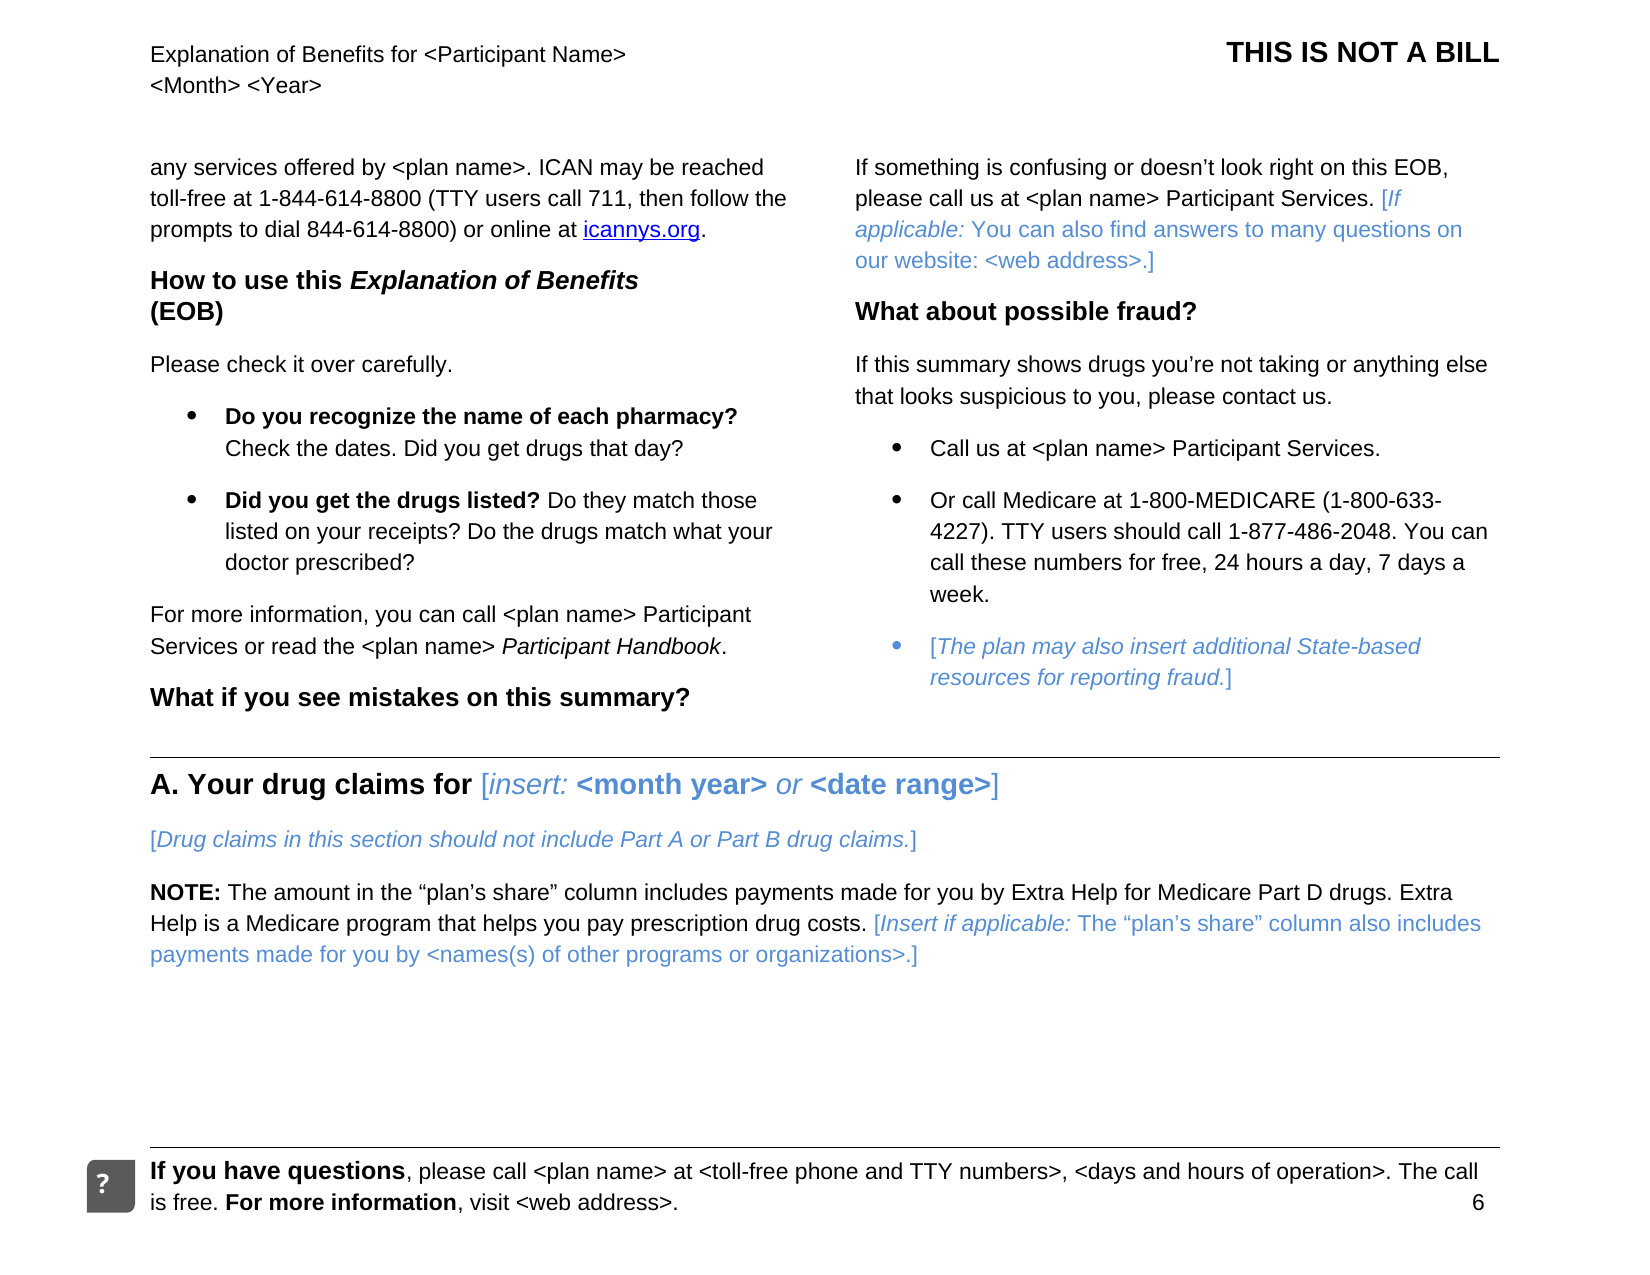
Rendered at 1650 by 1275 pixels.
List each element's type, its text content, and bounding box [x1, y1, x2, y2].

text If something is confusing or doesn’t look right on this EOB, please call us at <plan name> Participant Services. [If applicable: You can also find answers to many questions on our website: <web address>.] [855, 150, 1500, 275]
text NOTE: The amount in the “plan’s share” column includes payments made for you by Extra Help for Medicare Part D drugs. Extra Help is a Medicare program that helps you pay prescription drug costs. [Insert if applicable: The “plan’s share” column also includes payments made for you by <names(s) of other programs or organizations>.] [150, 875, 1500, 969]
text If this summary shows drugs you’re not taking or anything else that looks suspicious to you, please contact us. [855, 348, 1500, 410]
list Do you recognize the name of each pharmacy? Check the dates. Did you get drugs that day? [187, 400, 795, 462]
subtitle How to use this Explanation of Benefits (EOB) [150, 264, 720, 327]
text Please check it over carefully. [150, 348, 795, 379]
subtitle A. Your drug claims for [insert: <month year> or <date range>] [150, 758, 1500, 802]
list Call us at <plan name> Participant Services. [892, 431, 1500, 462]
subtitle What about possible fraud? [855, 296, 1425, 327]
list Did you get the drugs listed? Do they match those listed on your receipts? Do the drugs match what your doctor prescribed? [187, 483, 795, 577]
list Or call Medicare at 1-800-MEDICARE (1-800-633-4227). TTY users should call 1-877-486-2048. You can call these numbers for free, 24 hours a day, 7 days a week. [892, 483, 1500, 608]
list [The plan may also insert additional State-based resources for reporting fraud.] [892, 629, 1500, 692]
text [Drug claims in this section should not include Part A or Part B drug claims.] [150, 823, 1500, 854]
subtitle What if you see mistakes on this summary? [150, 681, 720, 712]
text For more information, you can call <plan name> Participant Services or read the <plan name> Participant Handbook. [150, 598, 795, 660]
